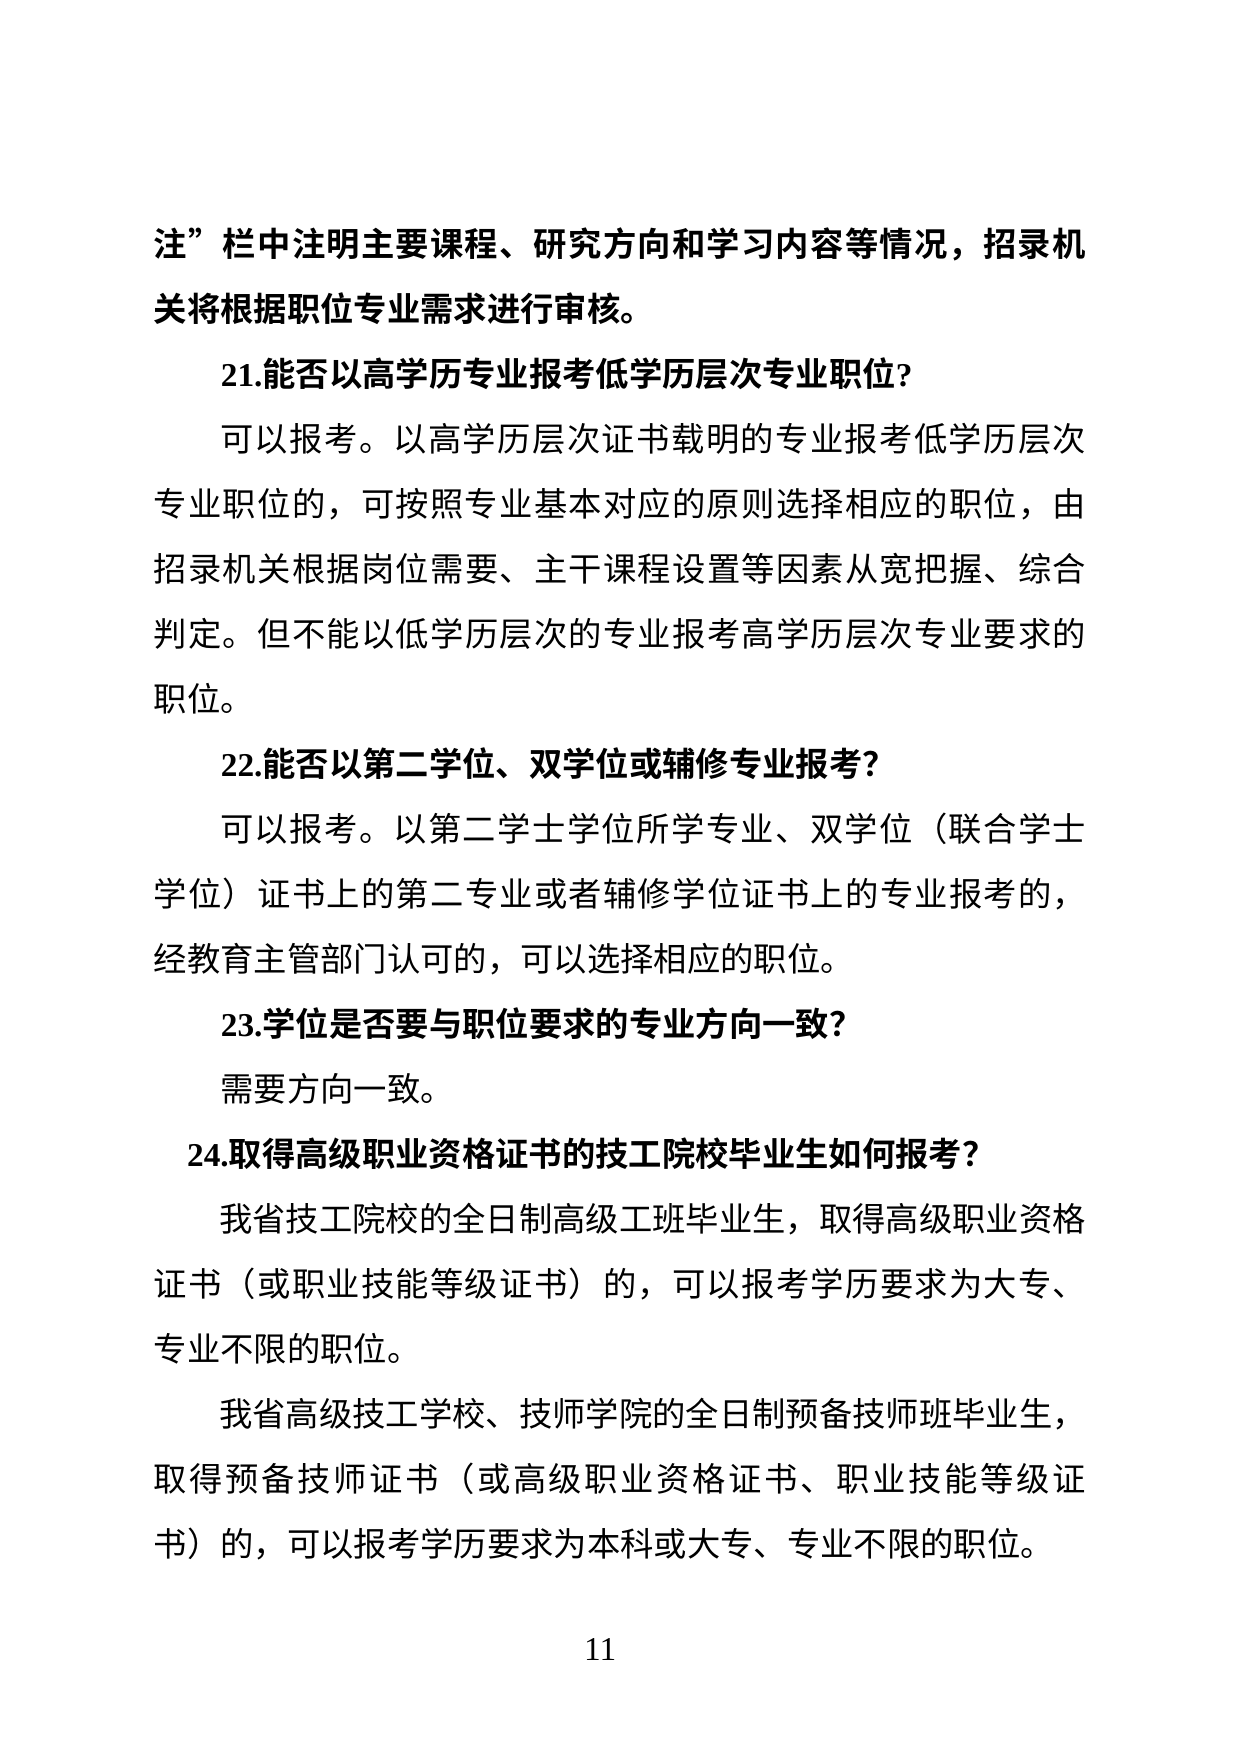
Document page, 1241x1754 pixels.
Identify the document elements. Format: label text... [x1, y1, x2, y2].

text 可以报考。以高学历层次证书载明的专业报考低学历层次专业职位的，可按照专业基本对应的原则选择相应的职位，由招录机关根据岗位需要、主干课程设置等因素从宽把握、综合判定。但不能以低学历层次的专业报考高学历层次专业要求的职位。 [153, 404, 1087, 729]
text 23.学位是否要与职位要求的专业方向一致？ [153, 989, 1087, 1054]
text 21.能否以高学历专业报考低学历层次专业职位? [153, 339, 1087, 404]
text 需要方向一致。 [153, 1054, 1087, 1119]
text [153, 209, 1087, 339]
text 我省技工院校的全日制高级工班毕业生，取得高级职业资格证书（或职业技能等级证书）的，可以报考学历要求为大专、专业不限的职位。 [153, 1184, 1087, 1379]
text 22.能否以第二学位、双学位或辅修专业报考？ [153, 729, 1087, 794]
text 我省高级技工学校、技师学院的全日制预备技师班毕业生，取得预备技师证书（或高级职业资格证书、职业技能等级证书）的，可以报考学历要求为本科或大专、专业不限的职位。 [153, 1379, 1087, 1574]
text 24.取得高级职业资格证书的技工院校毕业生如何报考？ [153, 1119, 1087, 1184]
text 可以报考。以第二学士学位所学专业、双学位（联合学士学位）证书上的第二专业或者辅修学位证书上的专业报考的，经教育主管部门认可的，可以选择相应的职位。 [153, 794, 1087, 989]
